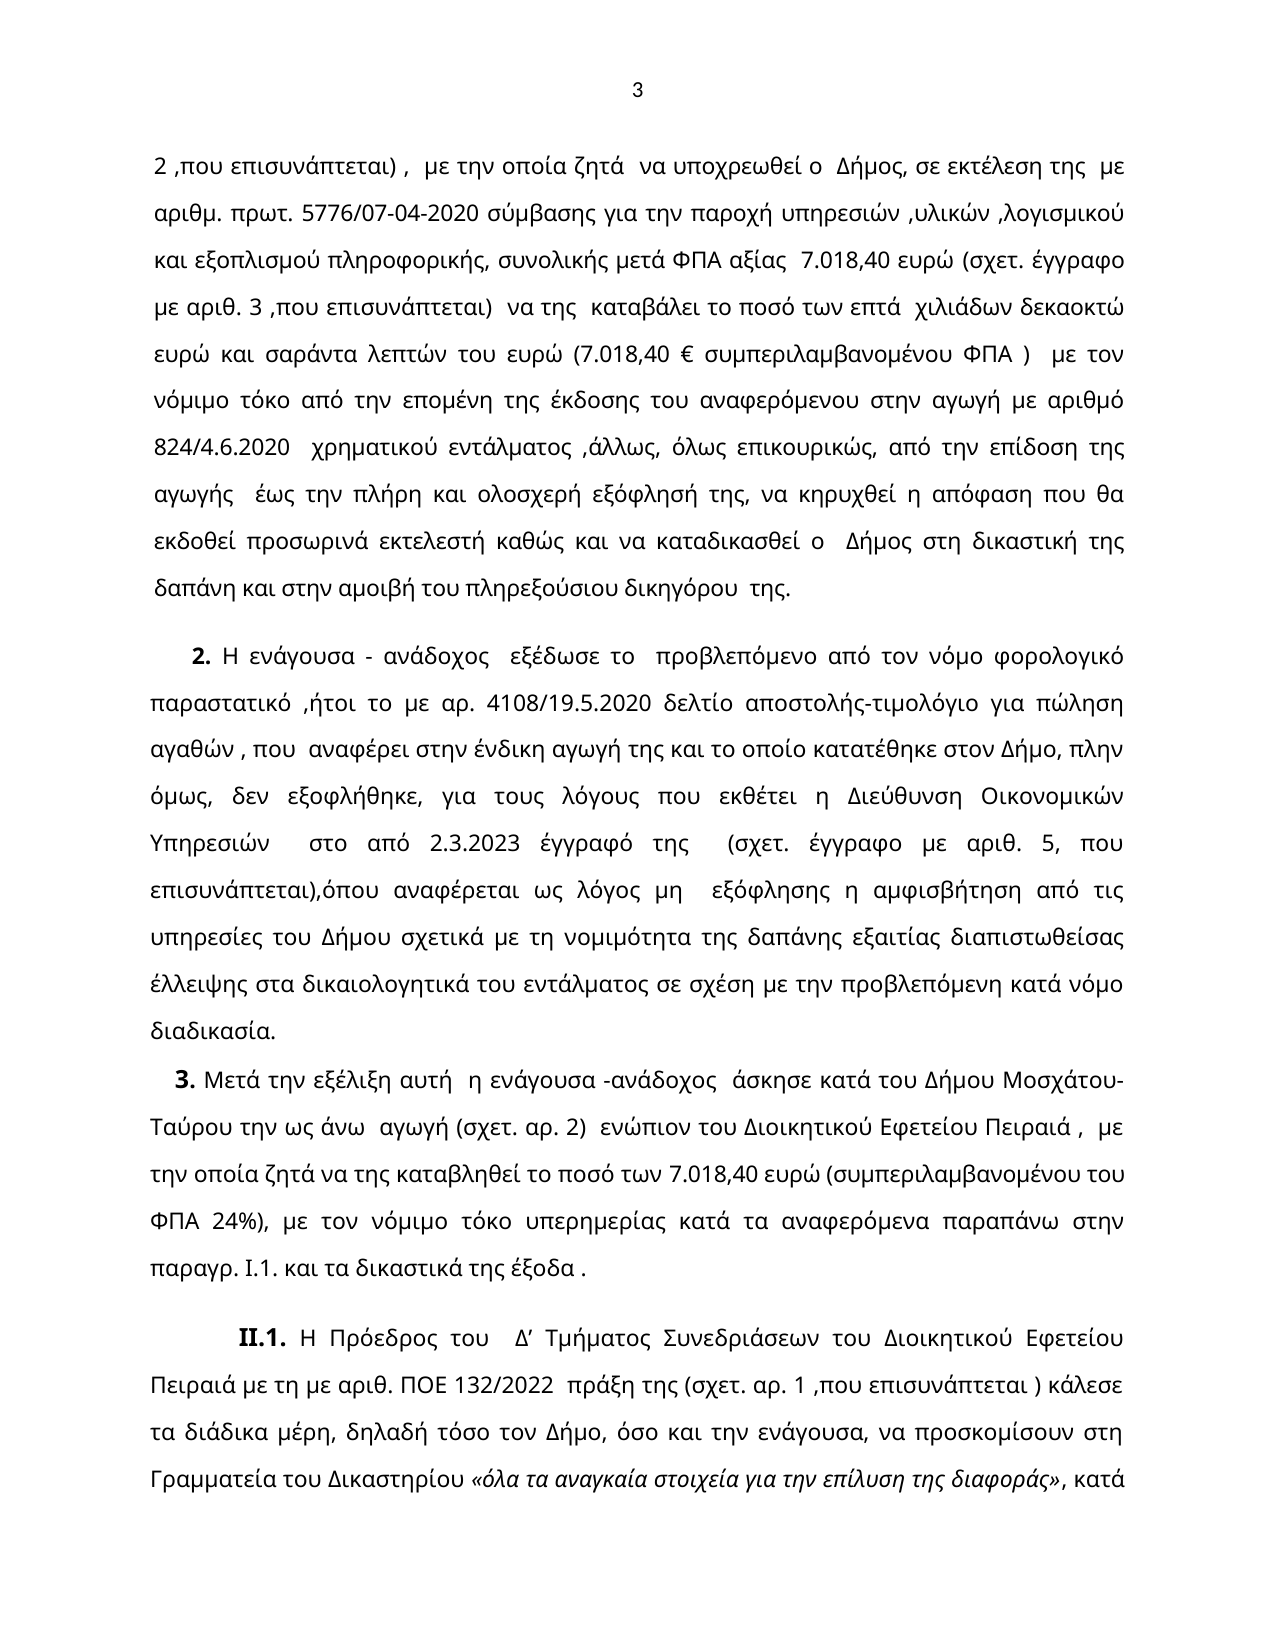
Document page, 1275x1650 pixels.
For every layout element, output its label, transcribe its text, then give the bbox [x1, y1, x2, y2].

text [153, 150, 1125, 603]
text 3. Μετά την εξέλιξη αυτή η ενάγουσα -ανάδοχος άσκησε κατά του Δήμου Μοσχάτου-Ταύρου την ως άνω αγωγή (σχετ. αρ. 2) ενώπιον του Διοικητικού Εφετείου Πειραιά , με την οποία ζητά να της καταβληθεί το ποσό των 7.018,40 ευρώ (συμπεριλαμβανομένου του ΦΠΑ 24%), με τον νόμιμο τόκο υπερημερίας κατά τα αναφερόμενα παραπάνω στην παραγρ. Ι.1. και τα δικαστικά της έξοδα . [150, 1061, 1125, 1283]
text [150, 1319, 1125, 1494]
text 2. Η ενάγουσα - ανάδοχος εξέδωσε το προβλεπόμενο από τον νόμο φορολογικό παραστατικό ,ήτοι το με αρ. 4108/19.5.2020 δελτίο αποστολής-τιμολόγιο για πώληση αγαθών , που αναφέρει στην ένδικη αγωγή της και το οποίο κατατέθηκε στον Δήμο, πλην όμως, δεν εξοφλήθηκε, για τους λόγους που εκθέτει η Διεύθυνση Οικονομικών Υπηρεσιών στο από 2.3.2023 έγγραφό της (σχετ. έγγραφο με αριθ. 5, που επισυνάπτεται),όπου αναφέρεται ως λόγος μη εξόφλησης η αμφισβήτηση από τις υπηρεσίες του Δήμου σχετικά με τη νομιμότητα της δαπάνης εξαιτίας διαπιστωθείσας έλλειψης στα δικαιολογητικά του εντάλματος σε σχέση με την προβλεπόμενη κατά νόμο διαδικασία. [150, 639, 1125, 1046]
